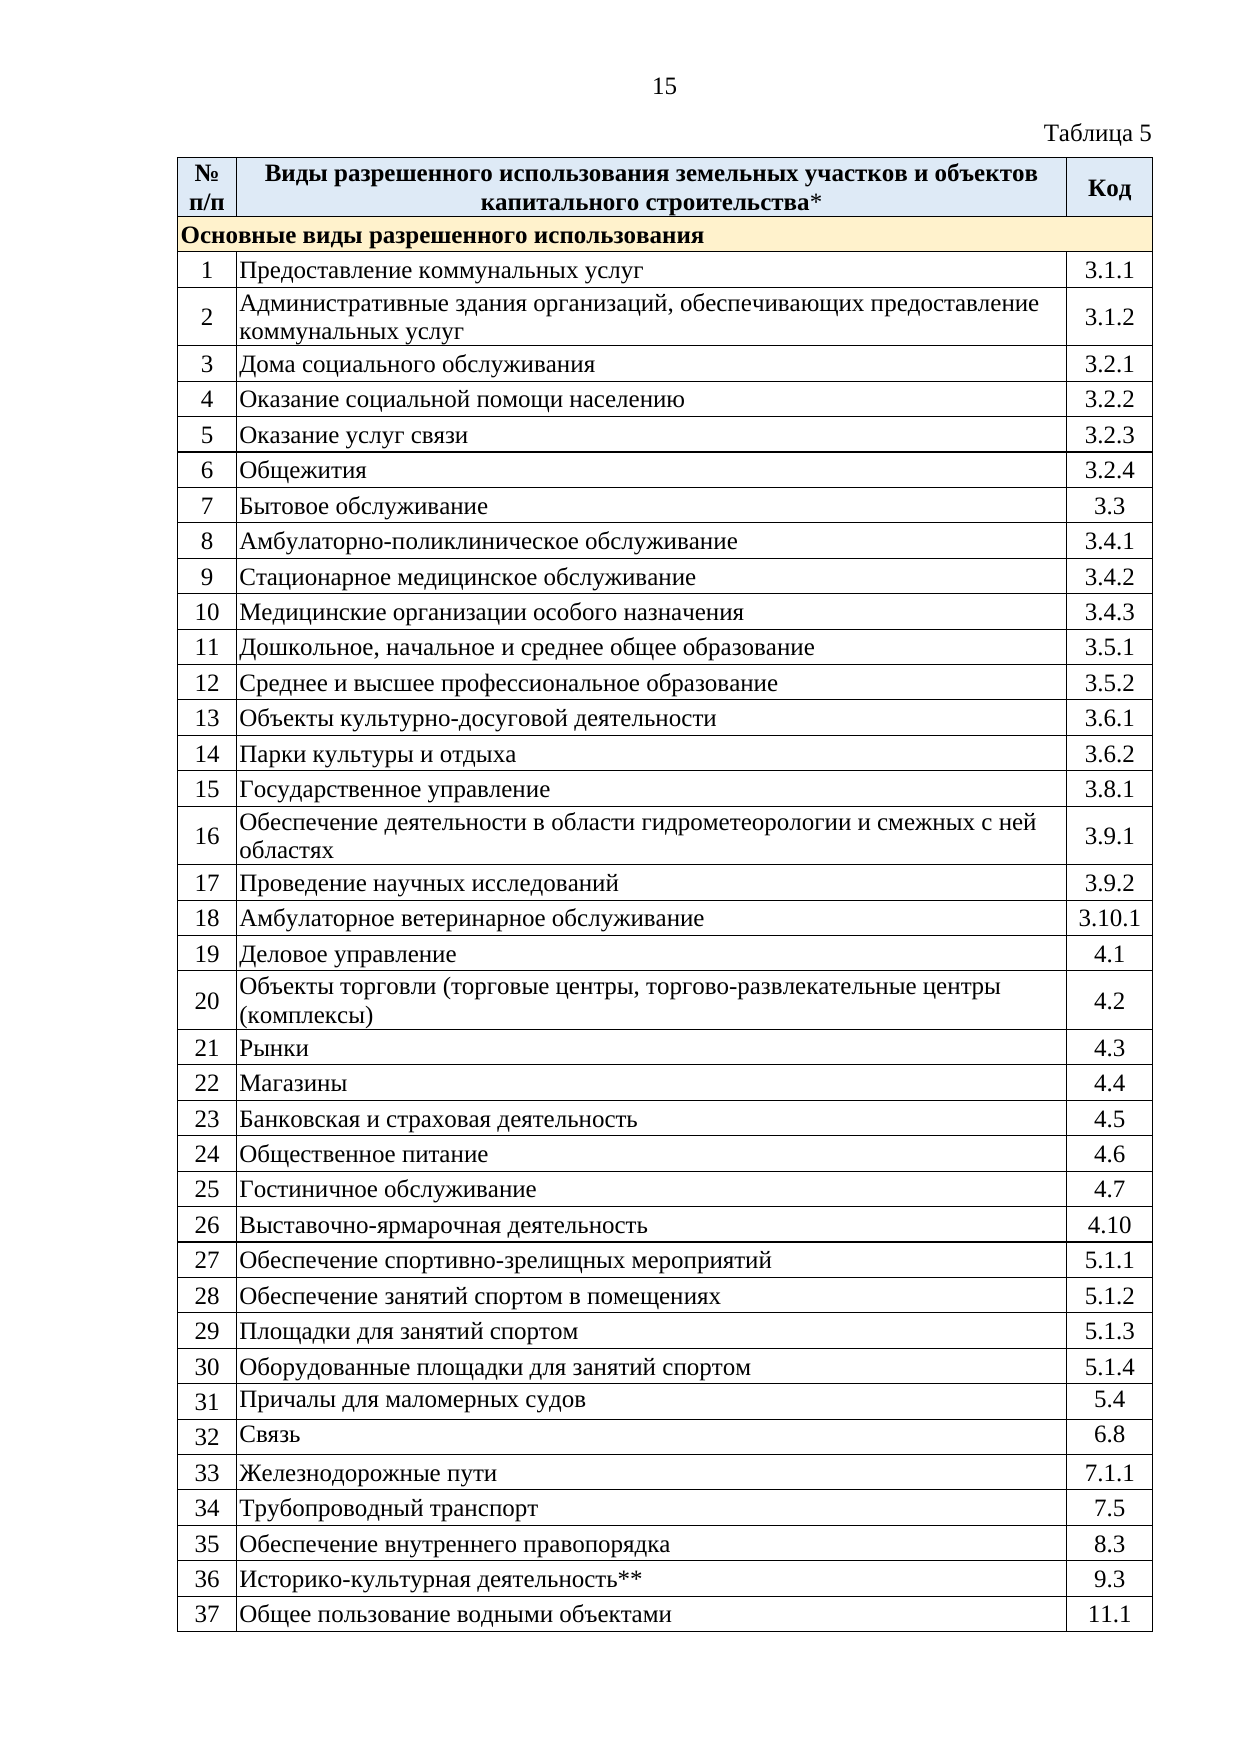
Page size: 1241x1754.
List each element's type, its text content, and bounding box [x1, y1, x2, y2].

table_cell Административные здания организаций, обеспечивающих предоставление коммунальных услуг [237, 288, 1066, 345]
table_cell 3.5.1 [1067, 630, 1152, 664]
table_cell 5.1.1 [1067, 1243, 1152, 1277]
table_cell 3.8.1 [1067, 771, 1152, 806]
table_cell Банковская и страховая деятельность [237, 1101, 1066, 1135]
table_cell 4.3 [1067, 1030, 1152, 1064]
table_cell Оказание услуг связи [237, 417, 1066, 451]
table_cell 3.6.1 [1067, 700, 1152, 735]
text Таблица 5 [251, 118, 1152, 147]
table_cell 1 [178, 252, 236, 287]
table_cell 3 [178, 346, 236, 381]
table_cell 11 [178, 630, 236, 664]
table_cell 12 [178, 665, 236, 699]
table_cell 3.2.3 [1067, 417, 1152, 451]
table_cell 3.3 [1067, 488, 1152, 522]
table_cell 32 [178, 1420, 236, 1454]
table_cell Государственное управление [237, 771, 1066, 806]
table_cell Выставочно-ярмарочная деятельность [237, 1207, 1066, 1241]
table_cell 36 [178, 1561, 236, 1596]
table_cell 3.4.2 [1067, 559, 1152, 593]
table_cell 5.1.4 [1067, 1349, 1152, 1383]
table_cell Амбулаторно-поликлиническое обслуживание [237, 523, 1066, 558]
table_cell Деловое управление [237, 936, 1066, 970]
table_cell Обеспечение занятий спортом в помещениях [237, 1278, 1066, 1312]
table_cell 7 [178, 488, 236, 522]
table_cell Историко-культурная деятельность** [237, 1561, 1066, 1596]
table_header Код [1067, 158, 1152, 216]
table_cell 25 [178, 1172, 236, 1206]
table_cell 3.4.3 [1067, 594, 1152, 628]
table_cell Общее пользование водными объектами [237, 1597, 1066, 1631]
table_cell 29 [178, 1313, 236, 1348]
table_cell Связь [237, 1420, 1066, 1454]
table_cell 8 [178, 523, 236, 558]
table_cell 26 [178, 1207, 236, 1241]
table_cell 5.1.2 [1067, 1278, 1152, 1312]
table_cell 11.1 [1067, 1597, 1152, 1631]
table_cell 3.2.2 [1067, 382, 1152, 416]
table_cell 22 [178, 1065, 236, 1100]
table_cell Железнодорожные пути [237, 1455, 1066, 1489]
table_cell 19 [178, 936, 236, 970]
table_cell 9.3 [1067, 1561, 1152, 1596]
table_cell Амбулаторное ветеринарное обслуживание [237, 901, 1066, 935]
table_cell Стационарное медицинское обслуживание [237, 559, 1066, 593]
table_cell 3.2.1 [1067, 346, 1152, 381]
table_header Виды разрешенного использования земельных участков и объектов капитального строительства* [237, 158, 1066, 216]
table_cell Проведение научных исследований [237, 865, 1066, 899]
table_cell 3.6.2 [1067, 736, 1152, 770]
table_cell Оказание социальной помощи населению [237, 382, 1066, 416]
table_cell 21 [178, 1030, 236, 1064]
table_cell Среднее и высшее профессиональное образование [237, 665, 1066, 699]
table_cell 35 [178, 1526, 236, 1560]
table_cell Оборудованные площадки для занятий спортом [237, 1349, 1066, 1383]
table_cell 30 [178, 1349, 236, 1383]
table_cell 15 [178, 771, 236, 806]
table_cell 7.5 [1067, 1490, 1152, 1525]
table_cell 31 [178, 1384, 236, 1418]
table_cell 5.1.3 [1067, 1313, 1152, 1348]
table_cell Объекты торговли (торговые центры, торгово-развлекательные центры (комплексы) [237, 971, 1066, 1029]
table_cell 17 [178, 865, 236, 899]
table_cell Объекты культурно-досуговой деятельности [237, 700, 1066, 735]
table_cell Рынки [237, 1030, 1066, 1064]
table_cell 28 [178, 1278, 236, 1312]
table_cell Основные виды разрешенного использования [178, 217, 1152, 251]
table_cell 3.4.1 [1067, 523, 1152, 558]
table_cell 34 [178, 1490, 236, 1525]
table_cell 4.5 [1067, 1101, 1152, 1135]
table_header № п/п [178, 158, 236, 216]
table_cell Общежития [237, 453, 1066, 487]
table_cell Дома социального обслуживания [237, 346, 1066, 381]
table_cell 4.1 [1067, 936, 1152, 970]
table_cell Парки культуры и отдыха [237, 736, 1066, 770]
table_cell 3.1.1 [1067, 252, 1152, 287]
table_cell 4 [178, 382, 236, 416]
table_cell 16 [178, 807, 236, 864]
table_cell 33 [178, 1455, 236, 1489]
table_cell Площадки для занятий спортом [237, 1313, 1066, 1348]
table_cell 4.2 [1067, 971, 1152, 1029]
table_cell Предоставление коммунальных услуг [237, 252, 1066, 287]
table_cell 4.7 [1067, 1172, 1152, 1206]
table_cell 4.6 [1067, 1136, 1152, 1171]
table_cell 3.2.4 [1067, 453, 1152, 487]
table_cell 5 [178, 417, 236, 451]
table_cell 7.1.1 [1067, 1455, 1152, 1489]
table_cell 20 [178, 971, 236, 1029]
table_cell Общественное питание [237, 1136, 1066, 1171]
table_cell 9 [178, 559, 236, 593]
table_cell 18 [178, 901, 236, 935]
table_cell 24 [178, 1136, 236, 1171]
table_cell 23 [178, 1101, 236, 1135]
table_cell Трубопроводный транспорт [237, 1490, 1066, 1525]
table_cell 2 [178, 288, 236, 345]
table_cell 10 [178, 594, 236, 628]
table_cell 4.4 [1067, 1065, 1152, 1100]
table_cell 3.9.2 [1067, 865, 1152, 899]
table_cell Обеспечение спортивно-зрелищных мероприятий [237, 1243, 1066, 1277]
table_cell 3.5.2 [1067, 665, 1152, 699]
table_cell 13 [178, 700, 236, 735]
table_cell Медицинские организации особого назначения [237, 594, 1066, 628]
table_cell Магазины [237, 1065, 1066, 1100]
table_cell Обеспечение деятельности в области гидрометеорологии и смежных с ней областях [237, 807, 1066, 864]
table_cell 5.4 [1067, 1384, 1152, 1418]
table_cell 27 [178, 1243, 236, 1277]
table_cell 37 [178, 1597, 236, 1631]
table_cell 4.10 [1067, 1207, 1152, 1241]
table_cell 6 [178, 453, 236, 487]
table_cell 3.10.1 [1067, 901, 1152, 935]
table_cell 3.1.2 [1067, 288, 1152, 345]
table_cell Дошкольное, начальное и среднее общее образование [237, 630, 1066, 664]
table_cell 3.9.1 [1067, 807, 1152, 864]
table_cell Гостиничное обслуживание [237, 1172, 1066, 1206]
table_cell Причалы для маломерных судов [237, 1384, 1066, 1418]
table_cell 14 [178, 736, 236, 770]
table_cell 8.3 [1067, 1526, 1152, 1560]
table_cell Обеспечение внутреннего правопорядка [237, 1526, 1066, 1560]
table_cell 6.8 [1067, 1420, 1152, 1454]
table_cell Бытовое обслуживание [237, 488, 1066, 522]
